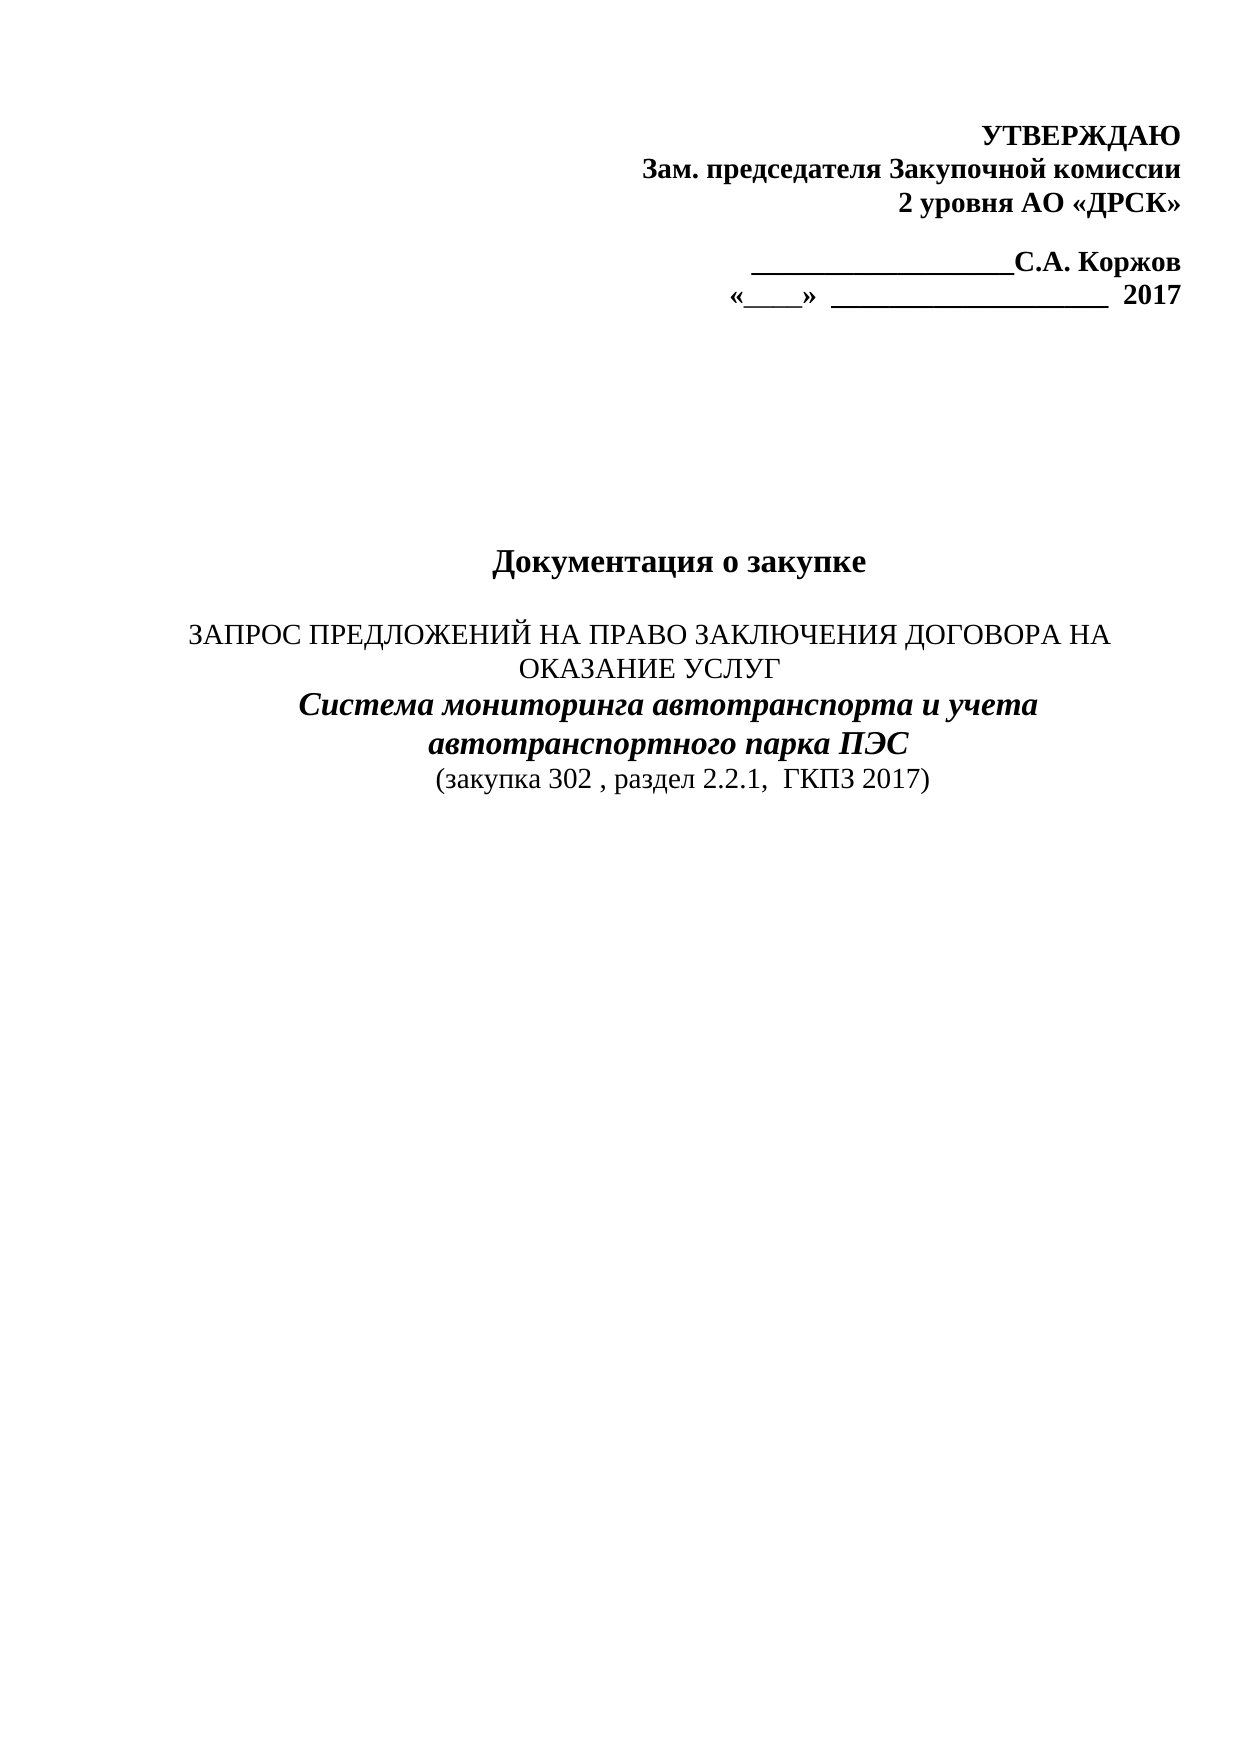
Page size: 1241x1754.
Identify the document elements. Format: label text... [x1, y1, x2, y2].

list Система мониторинга автотранспорта и учета автотранспортного парка ПЭС [156, 684, 1181, 761]
text Запрос предложений НА ПРАВО ЗАКЛЮЧЕНИЯ ДОГОВОРА НА оказание услуг [118, 617, 1181, 684]
text __________________С.А. Коржов [664, 244, 1181, 277]
text Документация о закупке [118, 541, 1181, 579]
text Зам. председателя Закупочной комиссии [478, 152, 1181, 185]
text УТВЕРЖДАЮ [743, 118, 1181, 152]
text (закупка 302 , раздел 2.2.1, ГКПЗ 2017) [118, 761, 1181, 795]
text «____» ___________________ 2017 [664, 277, 1181, 311]
text 2 уровня АО «ДРСК» [478, 185, 1181, 219]
